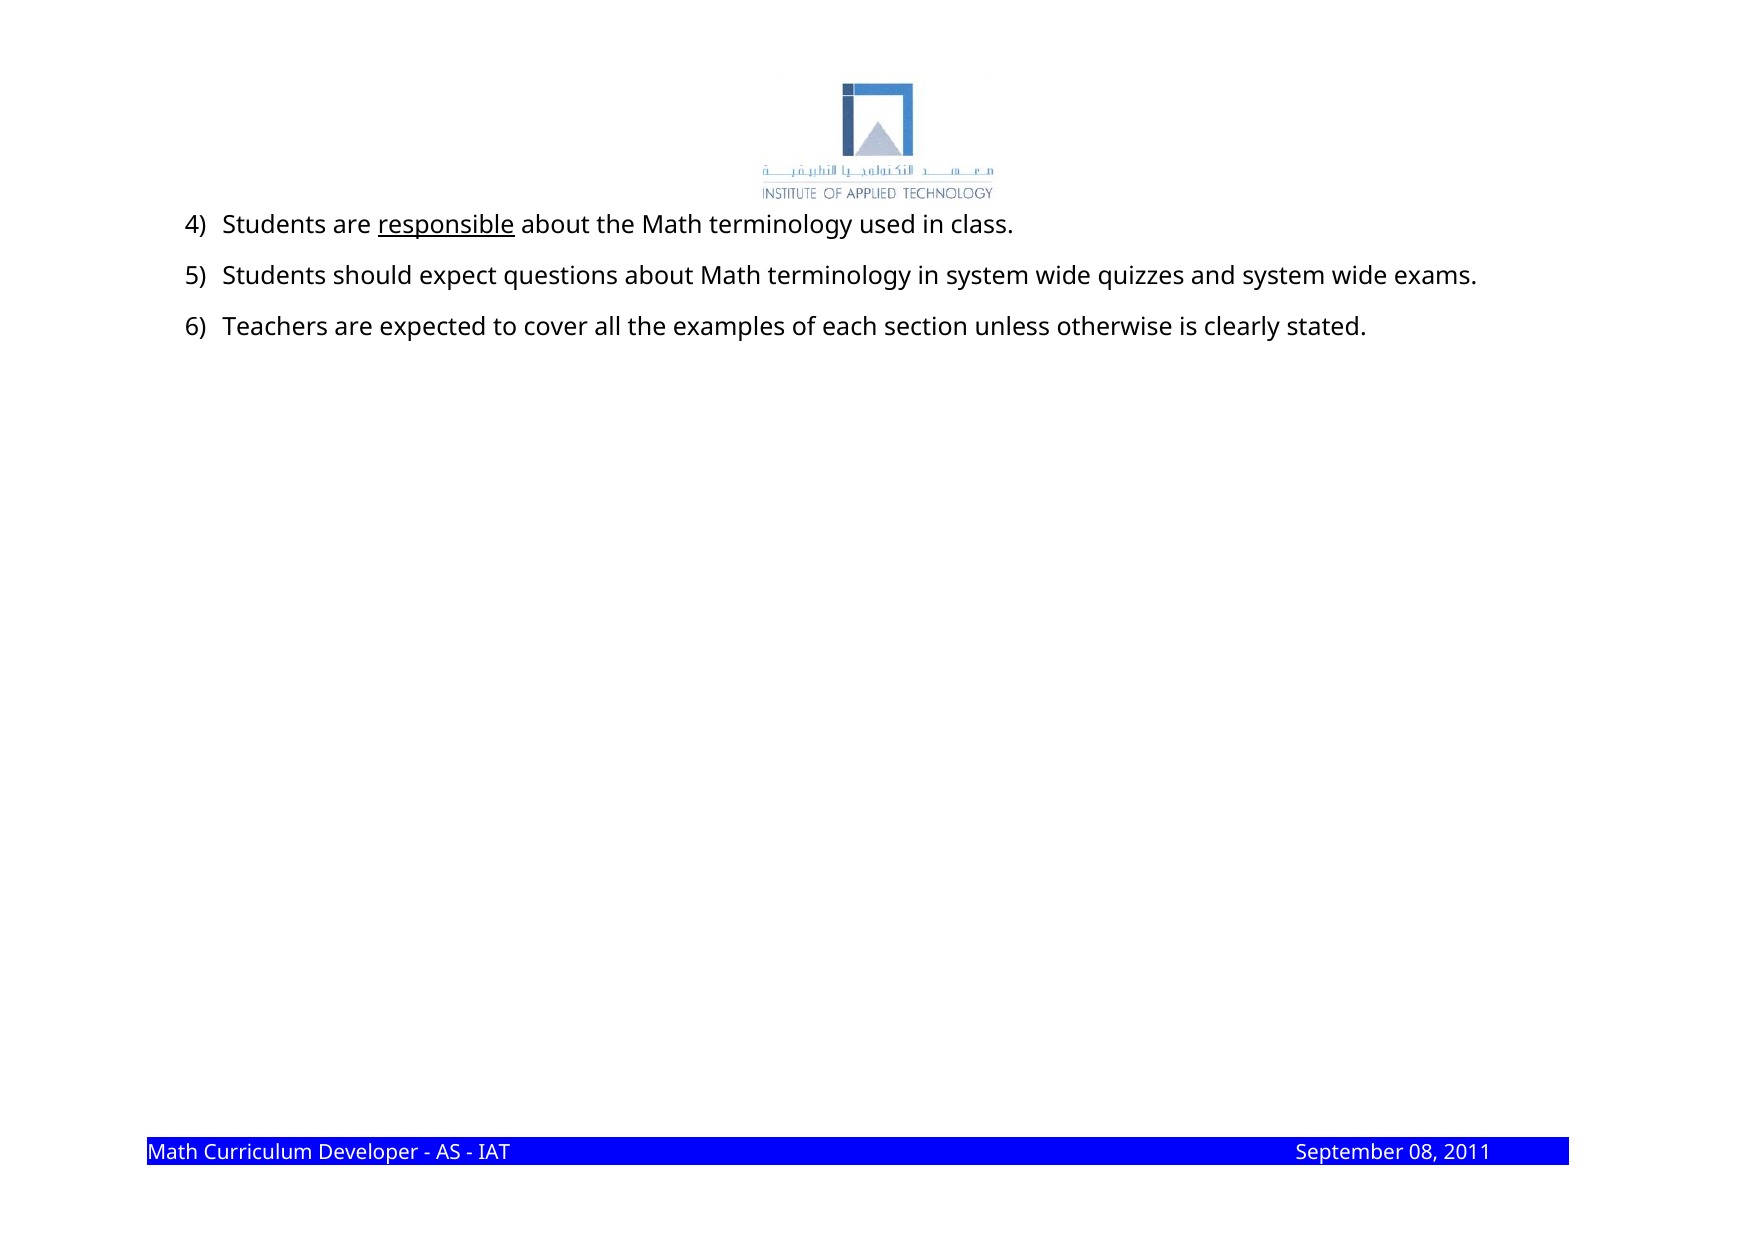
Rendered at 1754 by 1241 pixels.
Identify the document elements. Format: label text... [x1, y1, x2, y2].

list Students should expect questions about Math terminology in system wide quizzes and system wide exams. [184, 257, 1607, 291]
list Students are responsible about the Math terminology used in class. [184, 206, 1607, 240]
picture [755, 75, 999, 207]
list Teachers are expected to cover all the examples of each section unless otherwise is clearly stated. [184, 308, 1607, 342]
